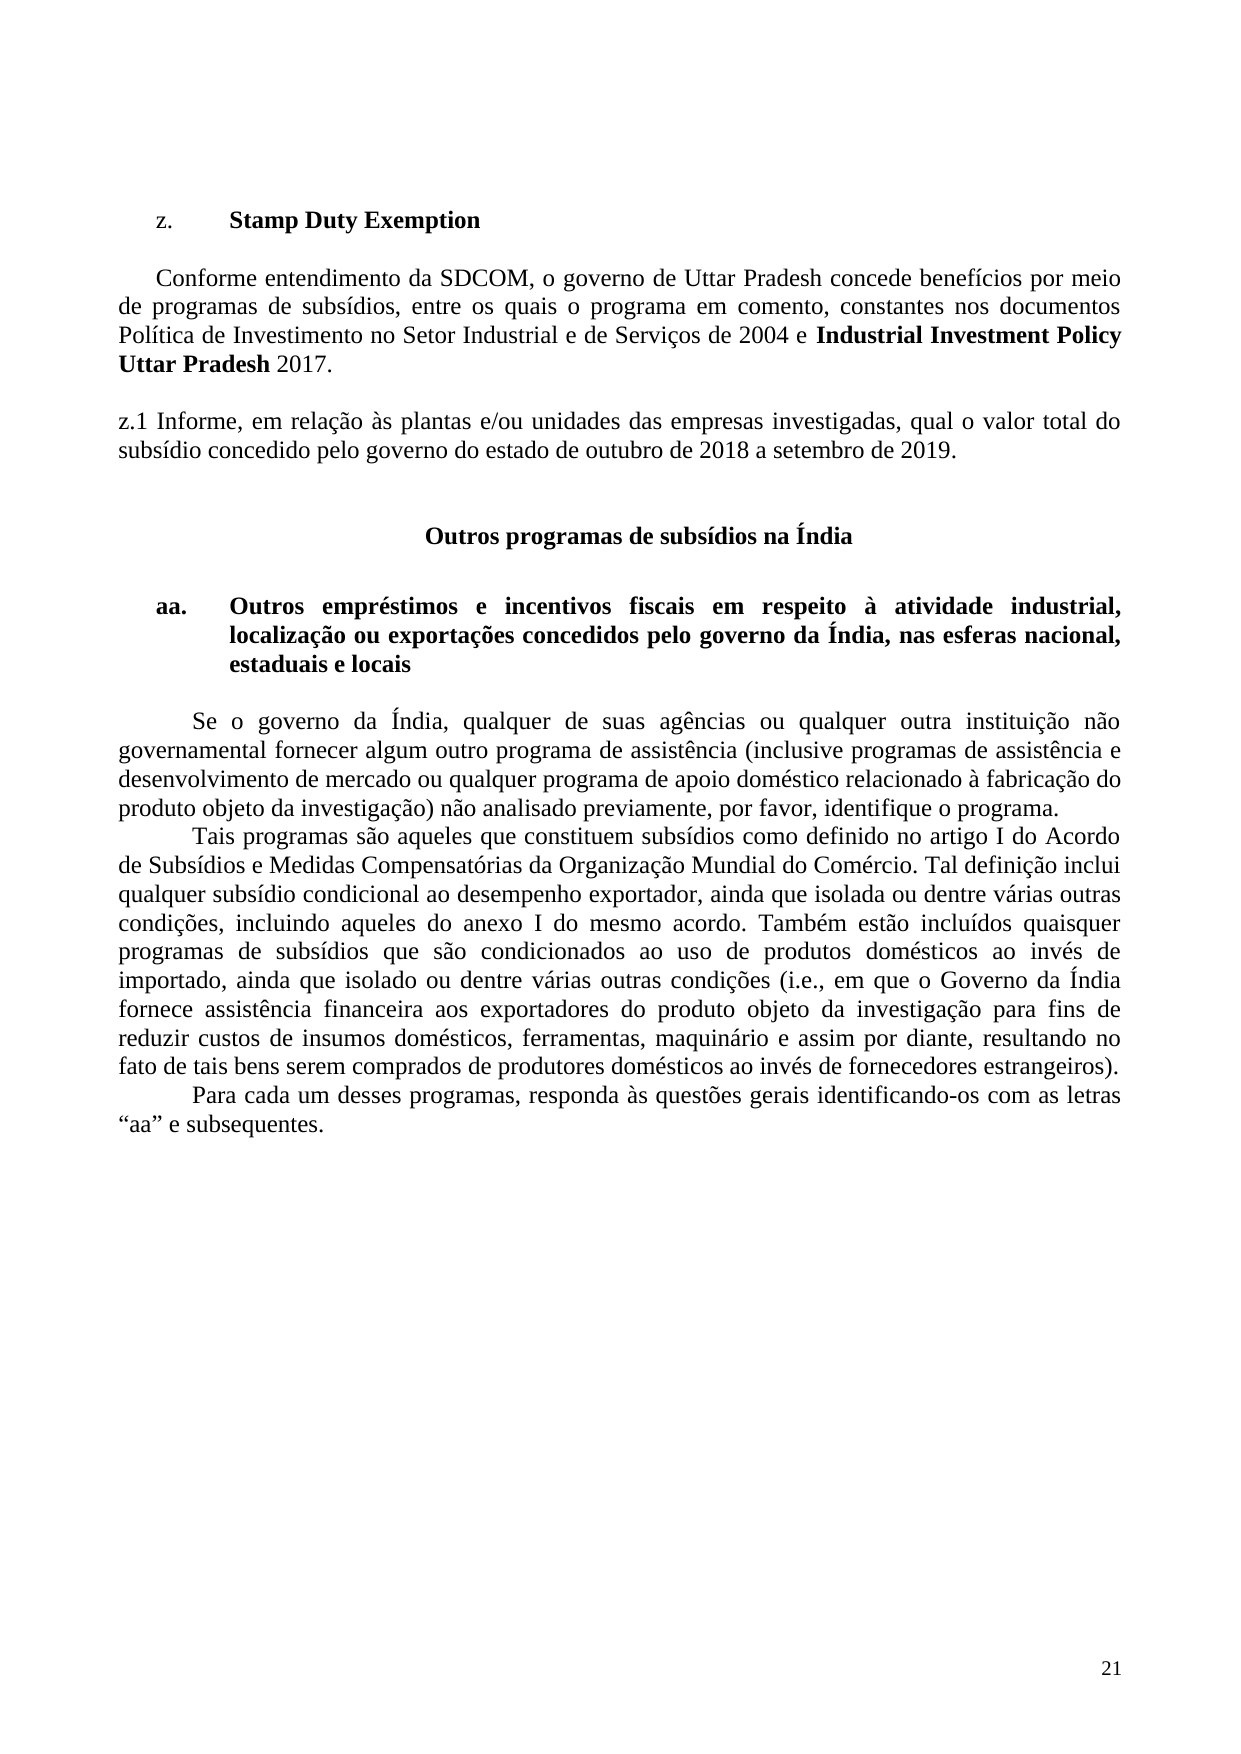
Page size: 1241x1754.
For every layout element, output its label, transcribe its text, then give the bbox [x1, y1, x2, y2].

text Outros programas de subsídios na Índia [156, 521, 1122, 550]
text Para cada um desses programas, responda às questões gerais identificando-os com as letras “aa” e subsequentes. [118, 1080, 1122, 1138]
list Outros empréstimos e incentivos fiscais em respeito à atividade industrial, localização ou exportações concedidos pelo governo da Índia, nas esferas nacional, estaduais e locais [156, 591, 1122, 678]
text Tais programas são aqueles que constituem subsídios como definido no artigo I do Acordo de Subsídios e Medidas Compensatórias da Organização Mundial do Comércio. Tal definição inclui qualquer subsídio condicional ao desempenho exportador, ainda que isolada ou dentre várias outras condições, incluindo aqueles do anexo I do mesmo acordo. Também estão incluídos quaisquer programas de subsídios que são condicionados ao uso de produtos domésticos ao invés de importado, ainda que isolado ou dentre várias outras condições (i.e., em que o Governo da Índia fornece assistência financeira aos exportadores do produto objeto da investigação para fins de reduzir custos de insumos domésticos, ferramentas, maquinário e assim por diante, resultando no fato de tais bens serem comprados de produtores domésticos ao invés de fornecedores estrangeiros). [118, 821, 1122, 1080]
text z.1 Informe, em relação às plantas e/ou unidades das empresas investigadas, qual o valor total do subsídio concedido pelo governo do estado de outubro de 2018 a setembro de 2019. [118, 406, 1122, 464]
list Stamp Duty Exemption [156, 205, 1122, 234]
text Se o governo da Índia, qualquer de suas agências ou qualquer outra instituição não governamental fornecer algum outro programa de assistência (inclusive programas de assistência e desenvolvimento de mercado ou qualquer programa de apoio doméstico relacionado à fabricação do produto objeto da investigação) não analisado previamente, por favor, identifique o programa. [118, 706, 1122, 821]
